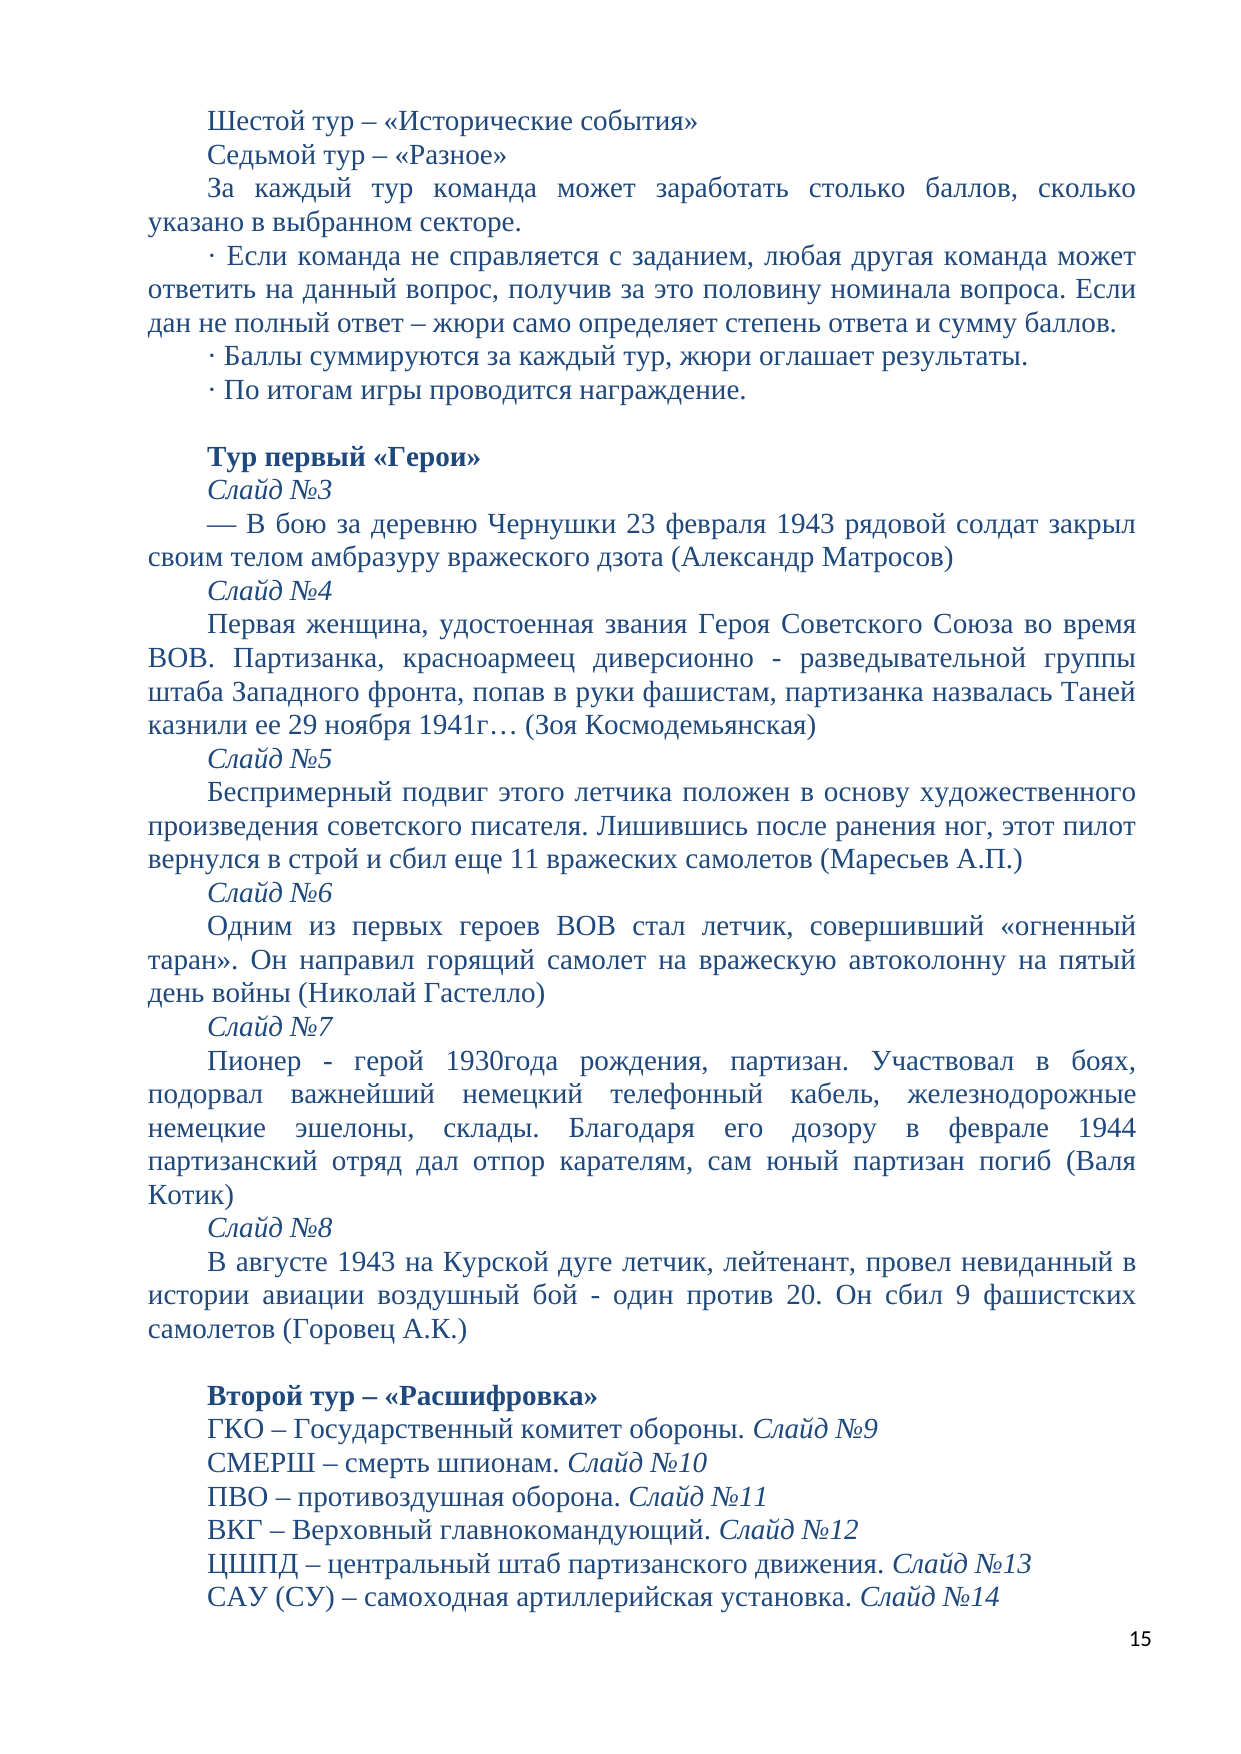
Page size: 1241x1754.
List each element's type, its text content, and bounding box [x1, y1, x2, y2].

text Второй тур – «Расшифровка» [148, 1378, 1137, 1412]
text ГКО – Государственный комитет обороны. Слайд №9 [148, 1412, 1137, 1445]
text · Если команда не справляется с заданием, любая другая команда может ответить на данный вопрос, получив за это половину номинала вопроса. Если дан не полный ответ – жюри само определяет степень ответа и сумму баллов. [148, 238, 1137, 338]
text Беспримерный подвиг этого летчика положен в основу художественного произведения советского писателя. Лишившись после ранения ног, этот пилот вернулся в строй и сбил еще 11 вражеских самолетов (Маресьев А.П.) [148, 774, 1137, 875]
text Пионер - герой 1930года рождения, партизан. Участвовал в боях, подорвал важнейший немецкий телефонный кабель, железнодорожные немецкие эшелоны, склады. Благодаря его дозору в феврале 1944 партизанский отряд дал отпор карателям, сам юный партизан погиб (Валя Котик) [148, 1043, 1137, 1210]
text В августе 1943 на Курской дуге летчик, лейтенант, провел невиданный в истории авиации воздушный бой - один против 20. Он сбил 9 фашистских самолетов (Горовец А.К.) [148, 1244, 1137, 1344]
text Слайд №4 [148, 573, 1137, 607]
text — В бою за деревню Чернушки 23 февраля 1943 рядовой солдат закрыл своим телом амбразуру вражеского дзота (Александр Матросов) [148, 506, 1137, 573]
text ПВО – противоздушная оборона. Слайд №11 [148, 1479, 1137, 1512]
text САУ (СУ) – самоходная артиллерийская установка. Слайд №14 [148, 1579, 1137, 1613]
text Слайд №7 [148, 1009, 1137, 1043]
text СМЕРШ – смерть шпионам. Слайд №10 [148, 1445, 1137, 1479]
text ВКГ – Верховный главнокомандующий. Слайд №12 [148, 1512, 1137, 1546]
text Слайд №6 [148, 875, 1137, 908]
text За каждый тур команда может заработать столько баллов, сколько указано в выбранном секторе. [148, 171, 1137, 238]
text Шестой тур – «Исторические события» [148, 103, 1137, 137]
text ЦШПД – центральный штаб партизанского движения. Слайд №13 [148, 1546, 1137, 1579]
text Слайд №8 [148, 1210, 1137, 1244]
text Слайд №5 [148, 741, 1137, 774]
text Первая женщина, удостоенная звания Героя Советского Союза во время ВОВ. Партизанка, красноармеец диверсионно - разведывательной группы штаба Западного фронта, попав в руки фашистам, партизанка назвалась Таней казнили ее 29 ноября 1941г… (Зоя Космодемьянская) [148, 607, 1137, 741]
text Тур первый «Герои» [148, 439, 1137, 472]
text Одним из первых героев ВОВ стал летчик, совершивший «огненный таран». Он направил горящий самолет на вражескую автоколонну на пятый день войны (Николай Гастелло) [148, 908, 1137, 1009]
text · Баллы суммируются за каждый тур, жюри оглашает результаты. [148, 338, 1137, 372]
text Слайд №3 [148, 472, 1137, 506]
text · По итогам игры проводится награждение. [148, 372, 1137, 405]
text Седьмой тур – «Разное» [148, 137, 1137, 171]
